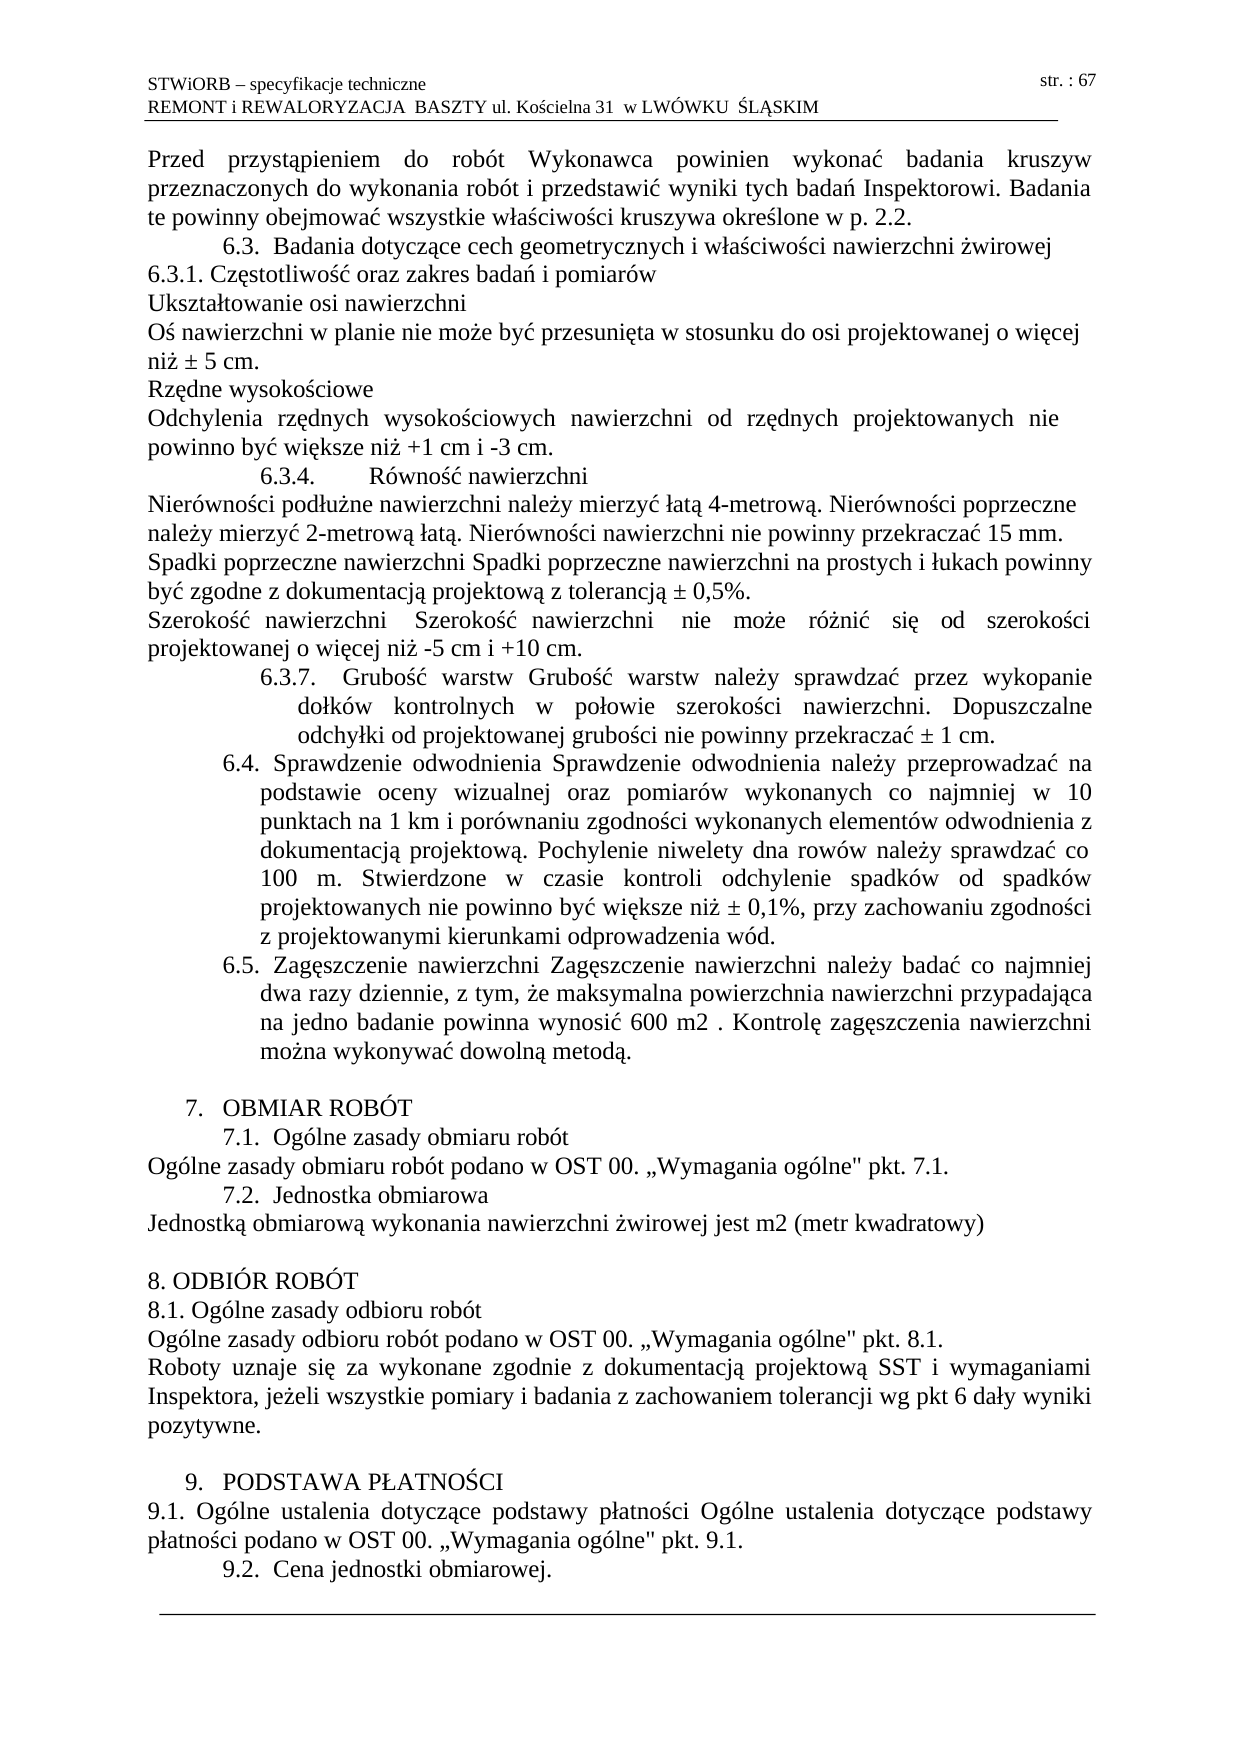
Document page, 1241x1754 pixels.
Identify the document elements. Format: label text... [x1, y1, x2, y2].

list Jednostka obmiarowa [222, 1180, 1119, 1208]
text Rzędne wysokościowe [147, 374, 1119, 403]
list Badania dotyczące cech geometrycznych i właściwości nawierzchni żwirowej [222, 231, 1119, 259]
text Przed przystąpieniem do robót Wykonawca powinien wykonać badania kruszyw przeznaczonych do wykonania robót i przedstawić wyniki tych badań Inspektorowi. Badania te powinny obejmować wszystkie właściwości kruszywa określone w p. 2.2. [147, 144, 1092, 231]
text Oś nawierzchni w planie nie może być przesunięta w stosunku do osi projektowanej o więcej niż ± 5 cm. [147, 317, 1085, 374]
list Cena jednostki obmiarowej. [222, 1554, 1119, 1582]
text 100 m. Stwierdzone w czasie kontroli odchylenie spadków od spadków projektowanych nie powinno być większe niż ± 0,1%, przy zachowaniu zgodności z projektowanymi kierunkami odprowadzenia wód. [260, 863, 1093, 950]
text 6.3.4. Równość nawierzchni [260, 461, 1119, 489]
list PODSTAWA PŁATNOŚCI [185, 1467, 1119, 1496]
list ODBIÓR ROBÓT [147, 1266, 1119, 1295]
text Nierówności podłużne nawierzchni należy mierzyć łatą 4-metrową. Nierówności poprzeczne należy mierzyć 2-metrową łatą. Nierówności nawierzchni nie powinny przekraczać 15 mm. [147, 489, 1119, 547]
text Odchylenia rzędnych wysokościowych nawierzchni od rzędnych projektowanych nie powinno być większe niż +1 cm i -3 cm. [147, 403, 1073, 461]
text Ogólne zasady odbioru robót podano w OST 00. „Wymagania ogólne" pkt. 8.1. [147, 1324, 1119, 1352]
text Ogólne zasady obmiaru robót podano w OST 00. „Wymagania ogólne" pkt. 7.1. [147, 1151, 1119, 1180]
list OBMIAR ROBÓT [185, 1093, 1119, 1122]
list Częstotliwość oraz zakres badań i pomiarów Ukształtowanie osi nawierzchni [147, 259, 656, 317]
list Ogólne zasady obmiaru robót [222, 1122, 1119, 1151]
text 6.3.7. Grubość warstw Grubość warstw należy sprawdzać przez wykopanie dołków kontrolnych w połowie szerokości nawierzchni. Dopuszczalne odchyłki od projektowanej grubości nie powinny przekraczać ± 1 cm. [260, 662, 1093, 748]
list Sprawdzenie odwodnienia Sprawdzenie odwodnienia należy przeprowadzać na podstawie oceny wizualnej oraz pomiarów wykonanych co najmniej w 10 punktach na 1 km i porównaniu zgodności wykonanych elementów odwodnienia z dokumentacją projektową. Pochylenie niwelety dna rowów należy sprawdzać co [222, 748, 1093, 863]
list Ogólne ustalenia dotyczące podstawy płatności Ogólne ustalenia dotyczące podstawy płatności podano w OST 00. „Wymagania ogólne" pkt. 9.1. [147, 1496, 1093, 1554]
text Roboty uznaje się za wykonane zgodnie z dokumentacją projektową SST i wymaganiami Inspektora, jeżeli wszystkie pomiary i badania z zachowaniem tolerancji wg pkt 6 dały wyniki pozytywne. [147, 1352, 1092, 1439]
text Szerokość nawierzchni Szerokość nawierzchni nie może różnić się od szerokości projektowanej o więcej niż -5 cm i +10 cm. [147, 605, 1092, 662]
text Spadki poprzeczne nawierzchni Spadki poprzeczne nawierzchni na prostych i łukach powinny być zgodne z dokumentacją projektową z tolerancją ± 0,5%. [147, 547, 1119, 605]
list Zagęszczenie nawierzchni Zagęszczenie nawierzchni należy badać co najmniej dwa razy dziennie, z tym, że maksymalna powierzchnia nawierzchni przypadająca na jedno badanie powinna wynosić 600 m2 . Kontrolę zagęszczenia nawierzchni można wykonywać dowolną metodą. [222, 950, 1093, 1065]
text Jednostką obmiarową wykonania nawierzchni żwirowej jest m2 (metr kwadratowy) [147, 1208, 1119, 1237]
list Ogólne zasady odbioru robót [147, 1295, 1119, 1324]
